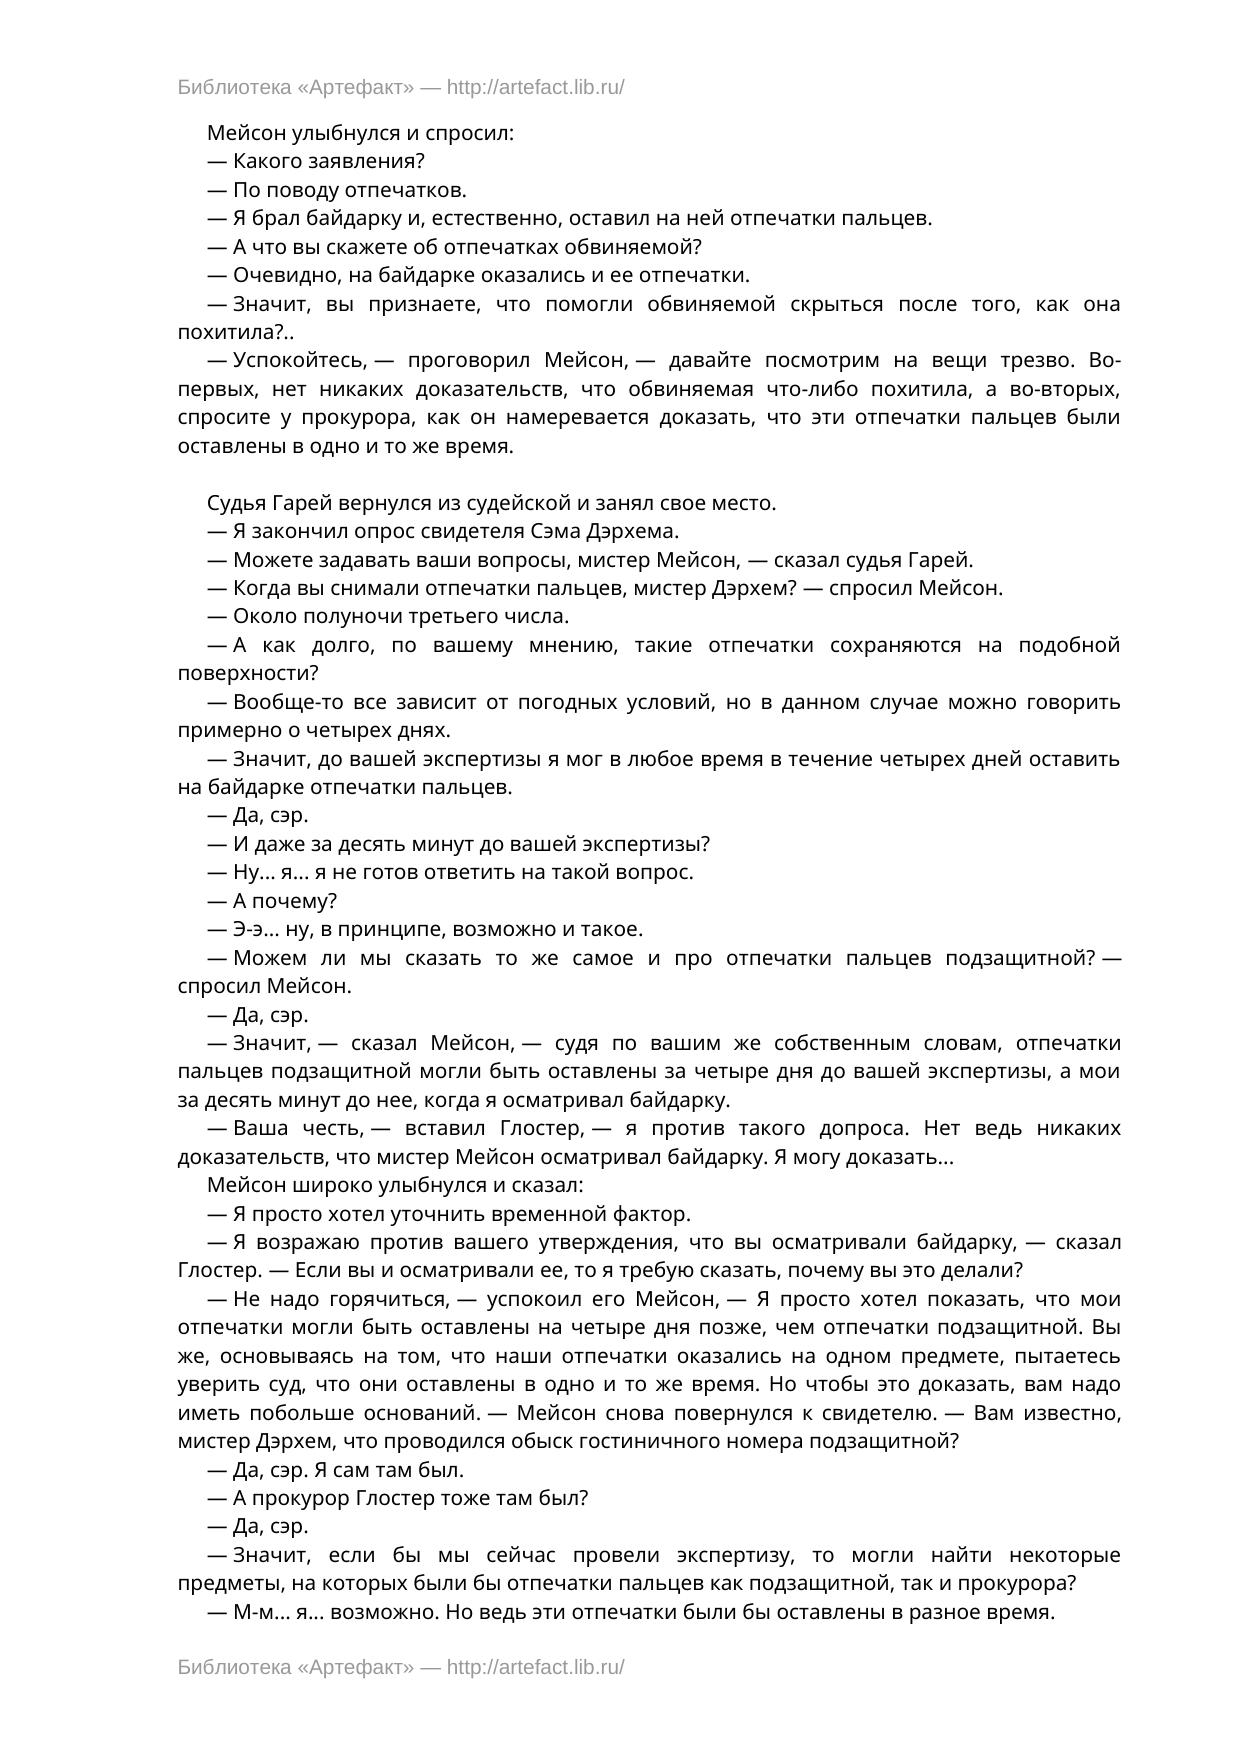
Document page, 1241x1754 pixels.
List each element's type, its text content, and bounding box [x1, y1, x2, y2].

text Судья Гарей вернулся из судейской и занял свое место. [177, 488, 1122, 516]
text — А прокурор Глостер тоже там был? [177, 1483, 1122, 1512]
text — Около полуночи третьего числа. [177, 602, 1122, 630]
text — Я возражаю против вашего утверждения, что вы осматривали байдарку, — сказал Глостер. — Если вы и осматривали ее, то я требую сказать, почему вы это делали? [177, 1227, 1122, 1284]
text — Я закончил опрос свидетеля Сэма Дэрхема. [177, 516, 1122, 545]
text — А что вы скажете об отпечатках обвиняемой? [177, 232, 1122, 260]
text — Да, сэр. [177, 1512, 1122, 1540]
text — Да, сэр. [177, 1000, 1122, 1028]
text — Ну... я... я не готов ответить на такой вопрос. [177, 857, 1122, 886]
text — А почему? [177, 886, 1122, 914]
text Мейсон широко улыбнулся и сказал: [177, 1170, 1122, 1199]
text — Значит, до вашей экспертизы я мог в любое время в течение четырех дней оставить на байдарке отпечатки пальцев. [177, 744, 1122, 801]
text — М-м... я... возможно. Но ведь эти отпечатки были бы оставлены в разное время. [177, 1597, 1122, 1625]
text Мейсон улыбнулся и спросил: [177, 118, 1122, 147]
text — Можете задавать ваши вопросы, мистер Мейсон, — сказал судья Гарей. [177, 545, 1122, 573]
text — Значит, вы признаете, что помогли обвиняемой скрыться после того, как она похитила?.. [177, 289, 1122, 346]
text — Очевидно, на байдарке оказались и ее отпечатки. [177, 260, 1122, 289]
text — Значит, если бы мы сейчас провели экспертизу, то могли найти некоторые предметы, на которых были бы отпечатки пальцев как подзащитной, так и прокурора? [177, 1540, 1122, 1597]
text — Э-э... ну, в принципе, возможно и такое. [177, 914, 1122, 943]
text — Значит, — сказал Мейсон, — судя по вашим же собственным словам, отпечатки пальцев подзащитной могли быть оставлены за четыре дня до вашей экспертизы, а мои за десять минут до нее, когда я осматривал байдарку. [177, 1028, 1122, 1113]
text — По поводу отпечатков. [177, 175, 1122, 203]
text — Ваша честь, — вставил Глостер, — я против такого допроса. Нет ведь никаких доказательств, что мистер Мейсон осматривал байдарку. Я могу доказать... [177, 1113, 1122, 1170]
text — Успокойтесь, — проговорил Мейсон, — давайте посмотрим на вещи трезво. Во-первых, нет никаких доказательств, что обвиняемая что-либо похитила, а во-вторых, спросите у прокурора, как он намеревается доказать, что эти отпечатки пальцев были оставлены в одно и то же время. [177, 346, 1122, 459]
text — Да, сэр. [177, 801, 1122, 829]
text — Да, сэр. Я сам там был. [177, 1455, 1122, 1483]
text — Когда вы снимали отпечатки пальцев, мистер Дэрхем? — спросил Мейсон. [177, 573, 1122, 602]
text — Можем ли мы сказать то же самое и про отпечатки пальцев подзащитной? — спросил Мейсон. [177, 943, 1122, 1000]
text — Вообще-то все зависит от погодных условий, но в данном случае можно говорить примерно о четырех днях. [177, 687, 1122, 744]
text — Какого заявления? [177, 147, 1122, 175]
text — Я просто хотел уточнить временной фактор. [177, 1199, 1122, 1227]
text — Я брал байдарку и, естественно, оставил на ней отпечатки пальцев. [177, 203, 1122, 232]
text — И даже за десять минут до вашей экспертизы? [177, 829, 1122, 857]
text — Не надо горячиться, — успокоил его Мейсон, — Я просто хотел показать, что мои отпечатки могли быть оставлены на четыре дня позже, чем отпечатки подзащитной. Вы же, основываясь на том, что наши отпечатки оказались на одном предмете, пытаетесь уверить суд, что они оставлены в одно и то же время. Но чтобы это доказать, вам надо иметь побольше оснований. — Мейсон снова повернулся к свидетелю. — Вам известно, мистер Дэрхем, что проводился обыск гостиничного номера подзащитной? [177, 1284, 1122, 1455]
text — А как долго, по вашему мнению, такие отпечатки сохраняются на подобной поверхности? [177, 630, 1122, 687]
